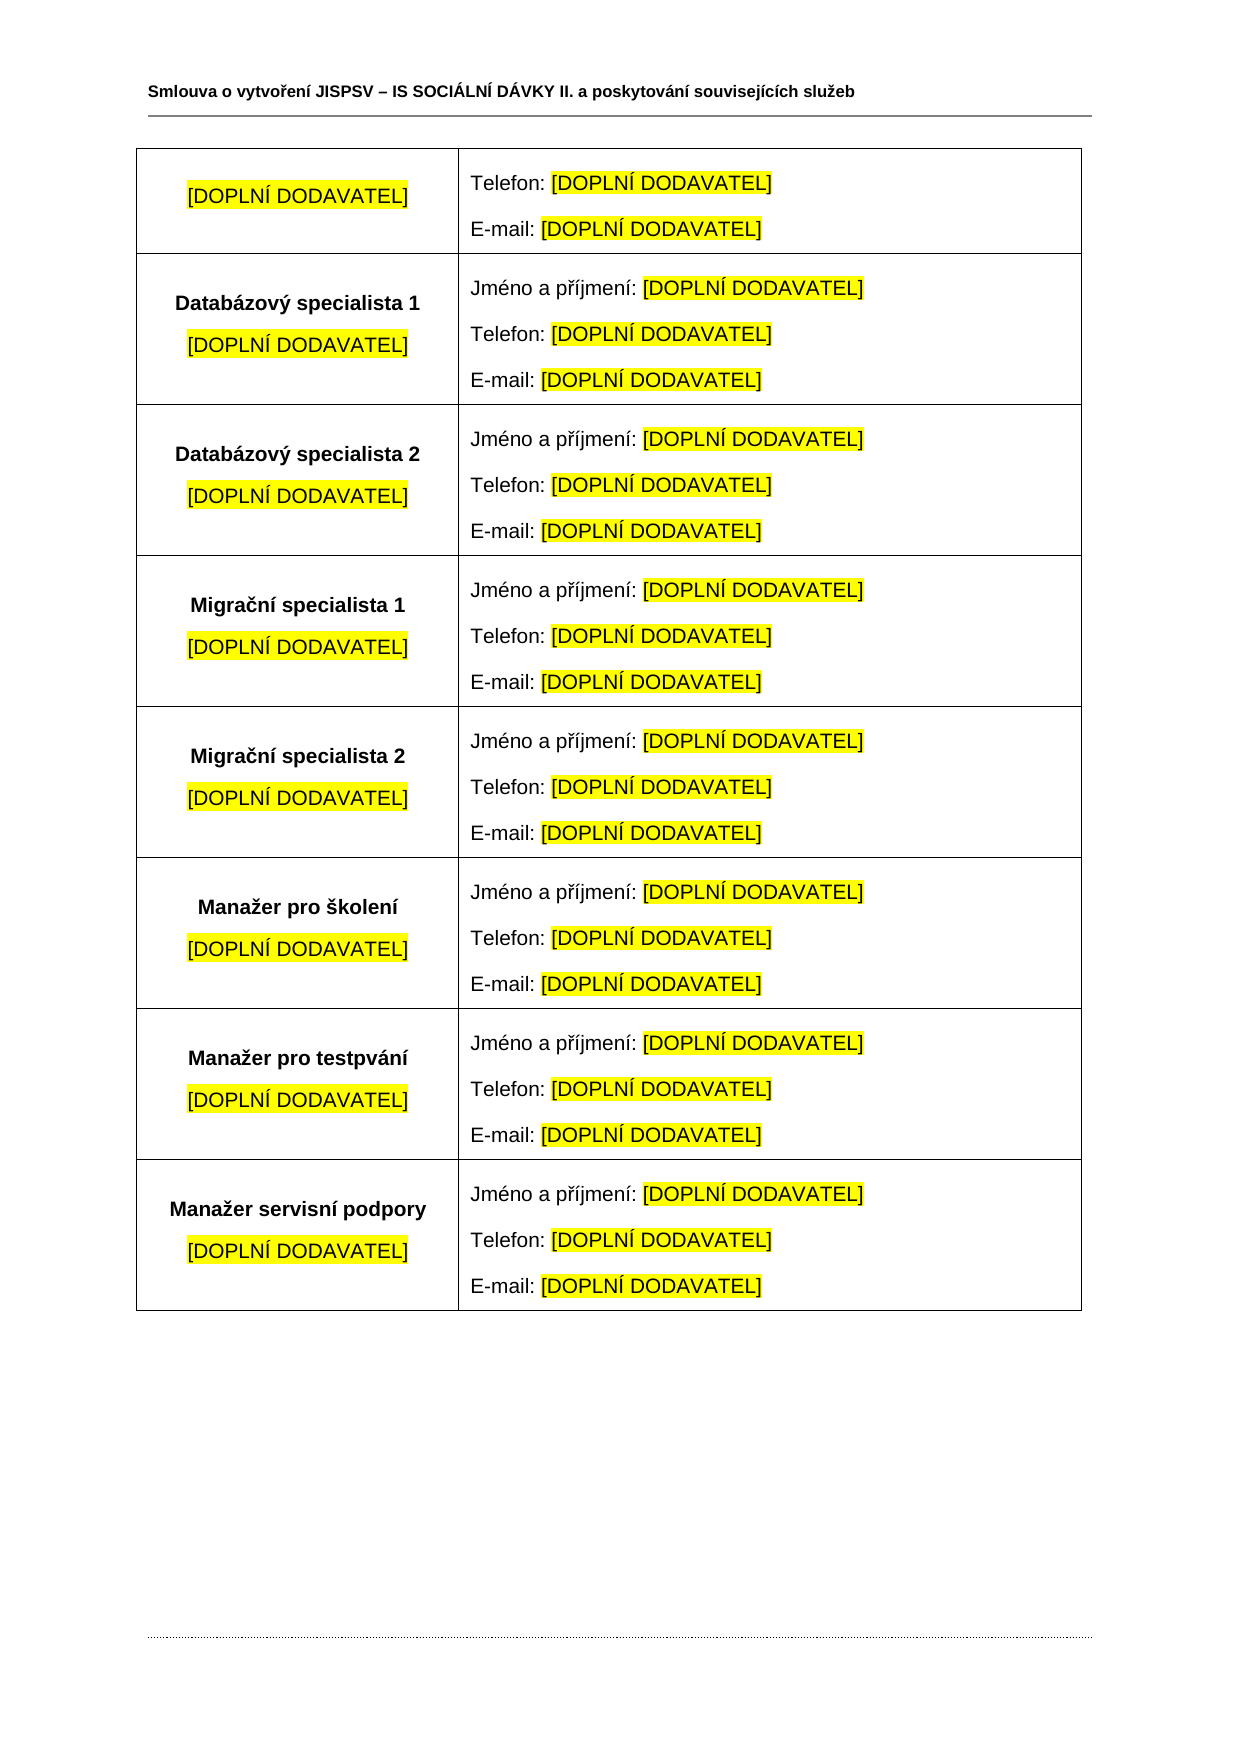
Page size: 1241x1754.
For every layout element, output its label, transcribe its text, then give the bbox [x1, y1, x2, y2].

table_cell Jméno a příjmení: [DOPLNÍ DODAVATEL] Telefon: [DOPLNÍ DODAVATEL] E-mail: [DOPLNÍ DODAVATEL] [459, 556, 1081, 706]
table_cell Jméno a příjmení: [DOPLNÍ DODAVATEL] Telefon: [DOPLNÍ DODAVATEL] E-mail: [DOPLNÍ DODAVATEL] [459, 1009, 1081, 1159]
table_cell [459, 254, 1081, 404]
table_cell Jméno a příjmení: [DOPLNÍ DODAVATEL] Telefon: [DOPLNÍ DODAVATEL] E-mail: [DOPLNÍ DODAVATEL] [459, 405, 1081, 555]
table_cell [137, 149, 458, 253]
table_cell Databázový specialista 2 [DOPLNÍ DODAVATEL] [137, 405, 458, 555]
table_cell Databázový specialista 1 [DOPLNÍ DODAVATEL] [137, 254, 458, 404]
table_cell Manažer servisní podpory [DOPLNÍ DODAVATEL] [137, 1160, 458, 1310]
table_cell Jméno a příjmení: [DOPLNÍ DODAVATEL] Telefon: [DOPLNÍ DODAVATEL] E-mail: [DOPLNÍ DODAVATEL] [459, 858, 1081, 1008]
table_cell Jméno a příjmení: [DOPLNÍ DODAVATEL] Telefon: [DOPLNÍ DODAVATEL] E-mail: [DOPLNÍ DODAVATEL] [459, 707, 1081, 857]
table_cell Migrační specialista 2 [DOPLNÍ DODAVATEL] [137, 707, 458, 857]
table_cell Migrační specialista 1 [DOPLNÍ DODAVATEL] [137, 556, 458, 706]
table_cell Jméno a příjmení: [DOPLNÍ DODAVATEL] Telefon: [DOPLNÍ DODAVATEL] E-mail: [DOPLNÍ DODAVATEL] [459, 1160, 1081, 1310]
table_cell Manažer pro testpvání [DOPLNÍ DODAVATEL] [137, 1009, 458, 1159]
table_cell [459, 149, 1081, 253]
table_cell Manažer pro školení [DOPLNÍ DODAVATEL] [137, 858, 458, 1008]
